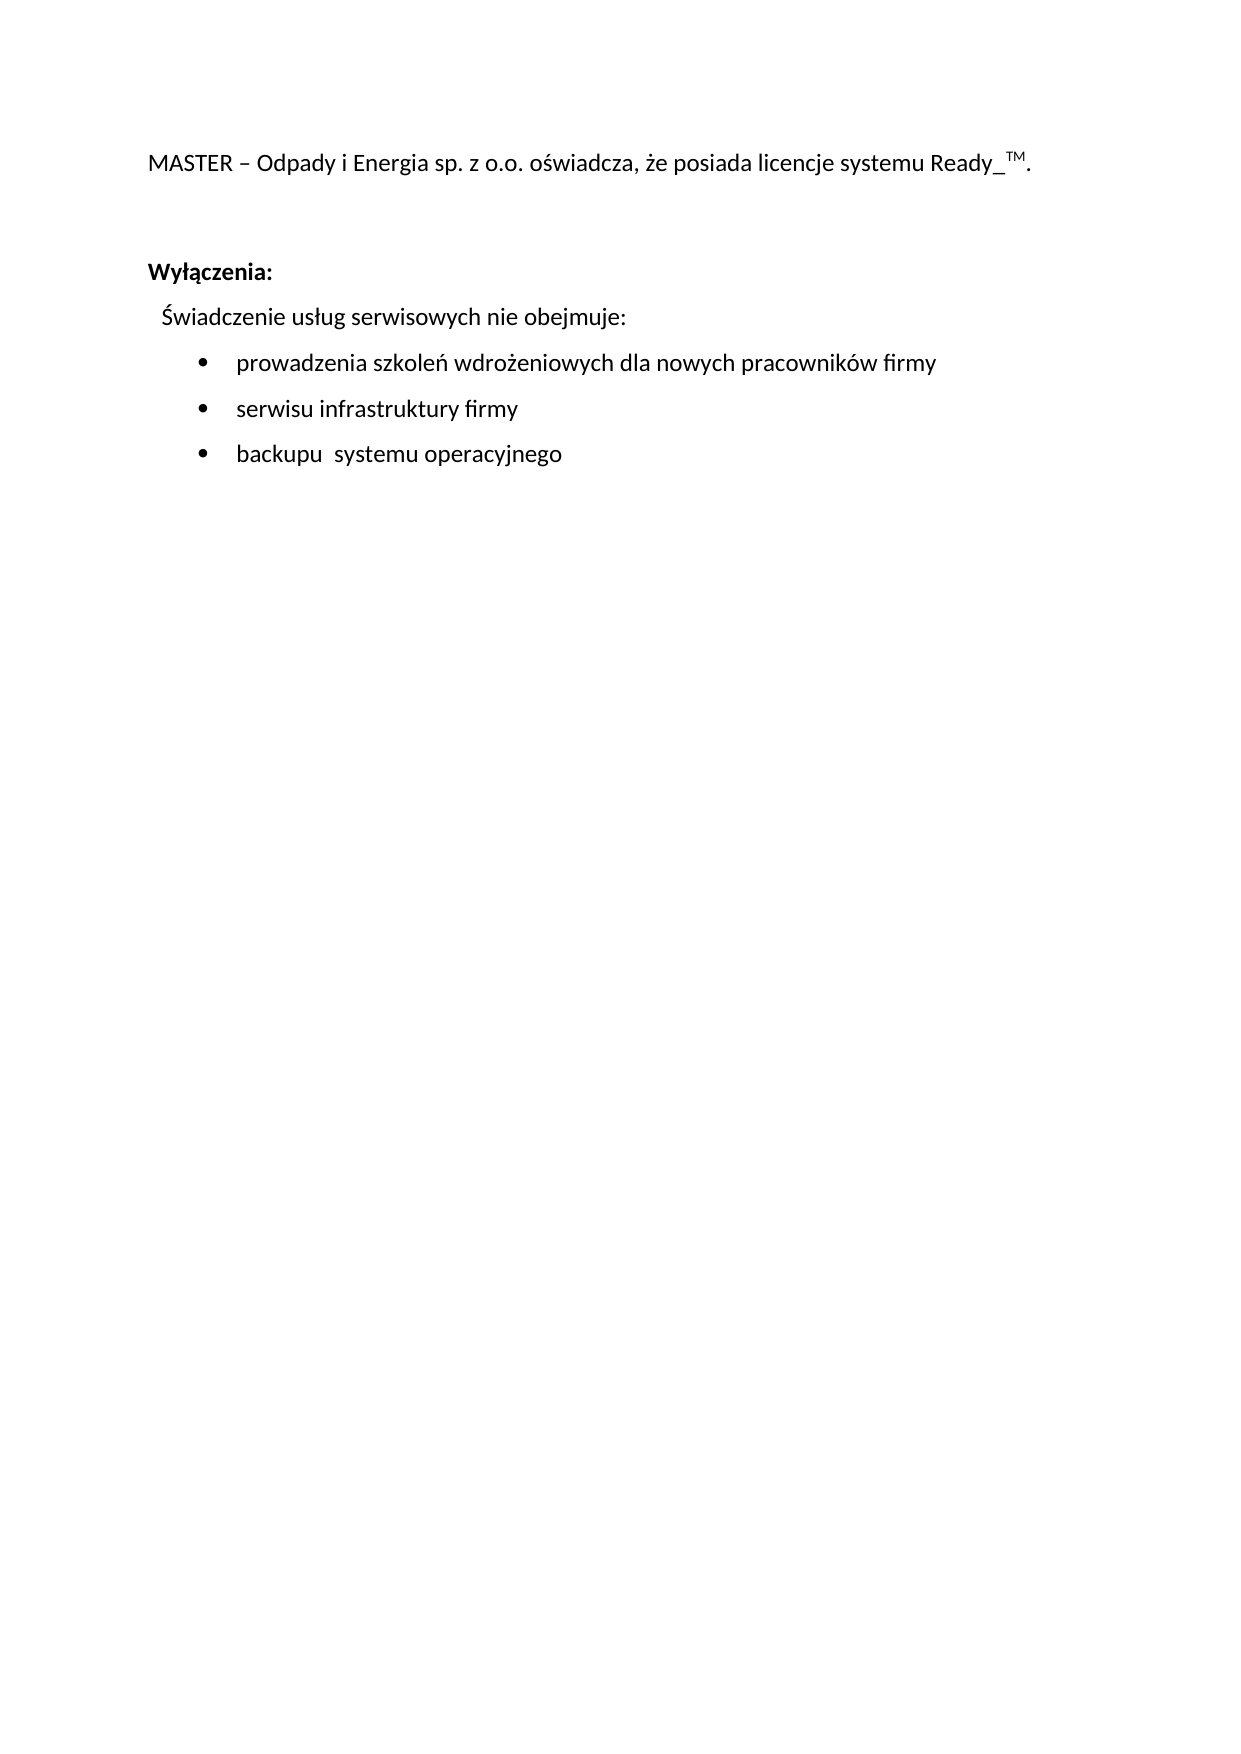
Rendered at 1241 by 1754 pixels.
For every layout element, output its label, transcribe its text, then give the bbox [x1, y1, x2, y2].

list serwisu infrastruktury firmy [199, 393, 1092, 423]
text Wyłączenia: [148, 256, 1092, 286]
list backupu systemu operacyjnego [199, 439, 1092, 469]
text MASTER – Odpady i Energia sp. z o.o. oświadcza, że posiada licencje systemu Ready_TM. [148, 148, 1092, 178]
text Świadczenie usług serwisowych nie obejmuje: [161, 301, 1092, 332]
list prowadzenia szkoleń wdrożeniowych dla nowych pracowników firmy [199, 347, 1092, 378]
